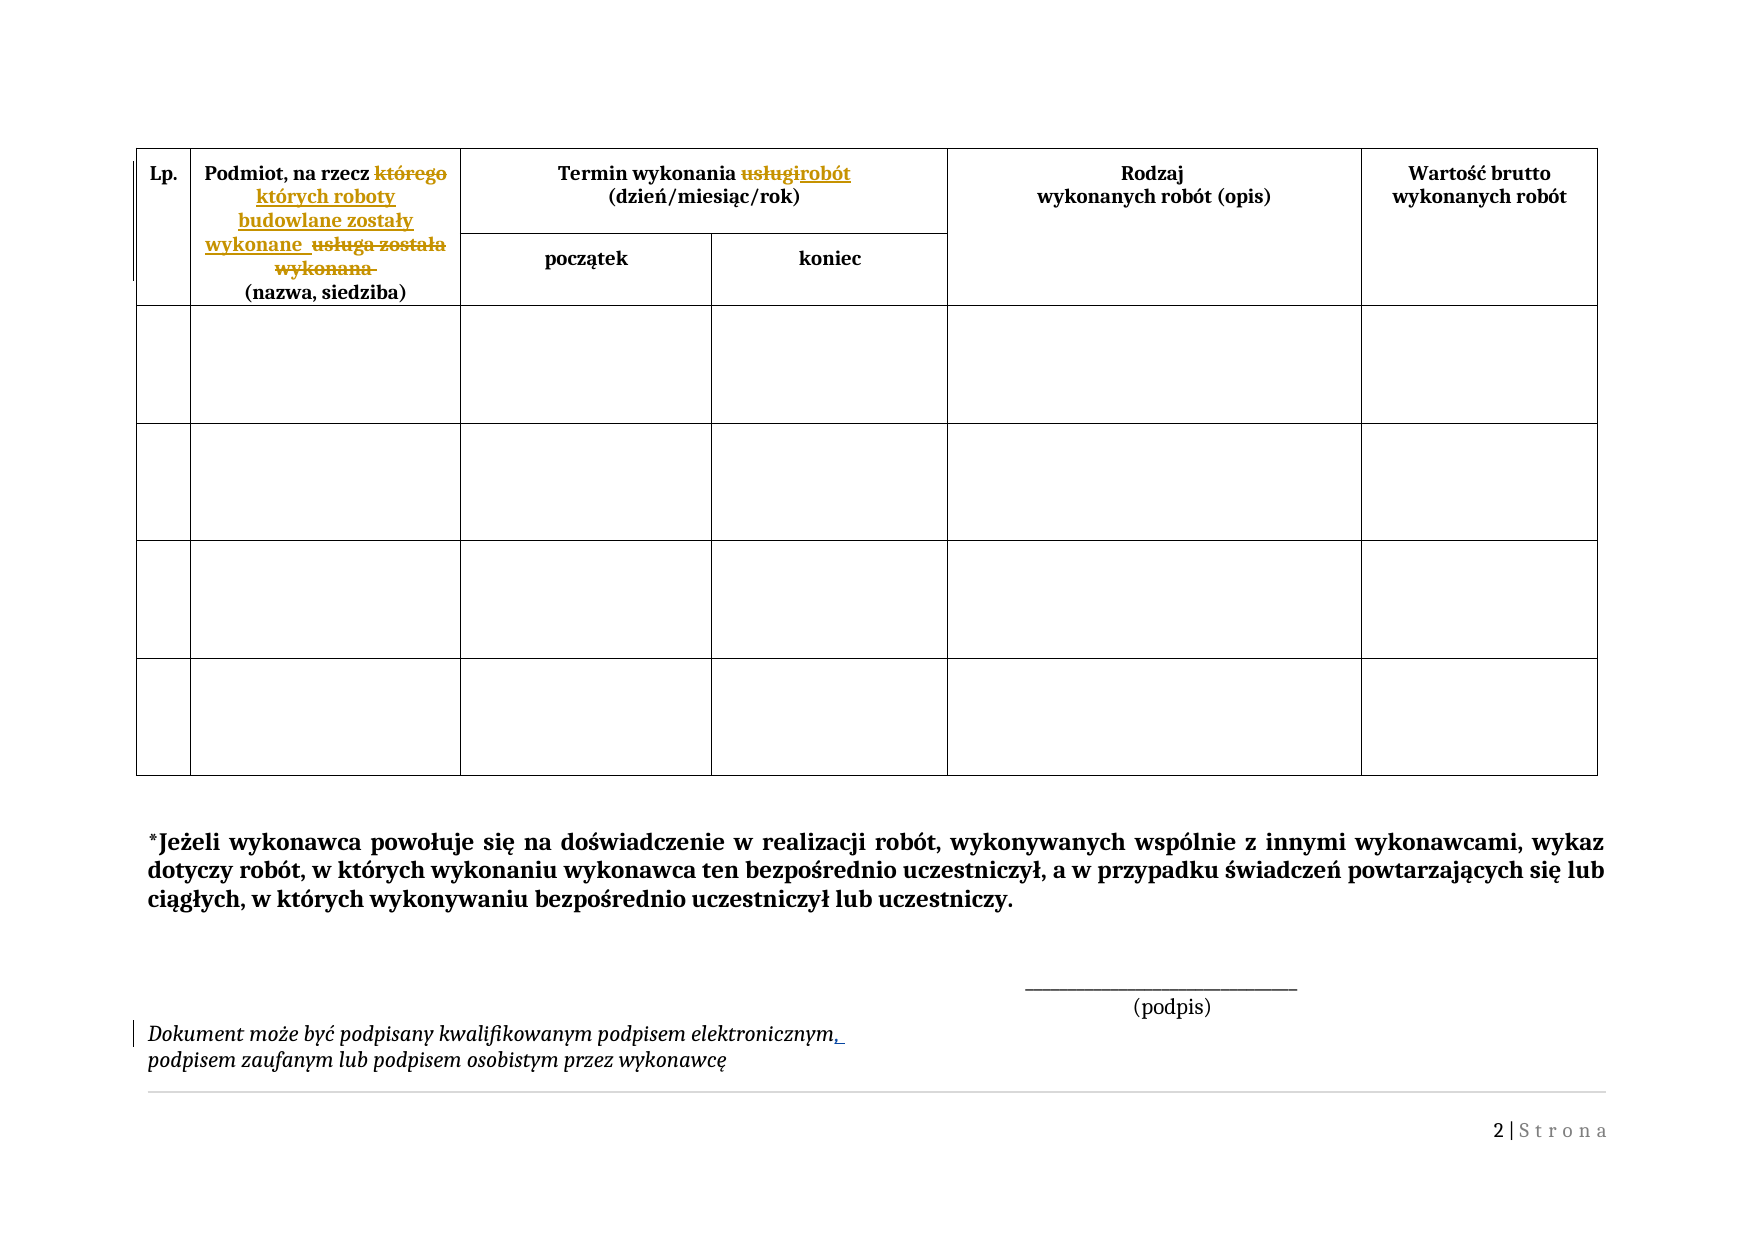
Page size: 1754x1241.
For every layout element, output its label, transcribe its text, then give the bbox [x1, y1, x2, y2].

table_cell [712, 659, 947, 775]
table_header Rodzaj wykonanych robót (opis) [948, 149, 1361, 305]
table_cell [1362, 424, 1597, 540]
table_header Podmiot, na rzecz (nazwa, siedziba) [191, 149, 460, 305]
table_cell [137, 659, 190, 775]
table_cell [191, 424, 460, 540]
table_cell początek [461, 234, 711, 305]
table_header Lp. [137, 149, 190, 305]
table_cell [191, 541, 460, 658]
table_cell [461, 424, 711, 540]
text Dokument może być podpisany kwalifikowanym podpisem elektronicznym [148, 1020, 1606, 1047]
text ________________________________ (podpis) [738, 968, 1606, 1020]
table_cell [948, 306, 1361, 422]
table_cell [1362, 659, 1597, 775]
table_cell [137, 306, 190, 422]
table_cell [191, 306, 460, 422]
text podpisem zaufanym lub podpisem osobistym przez wykonawcę [148, 1047, 1606, 1073]
table_header Termin wykonania (dzień/miesiąc/rok) [461, 149, 947, 233]
text *Jeżeli wykonawca powołuje się na doświadczenie w realizacji robót, wykonywanych wspólnie z innymi wykonawcami, wykaz dotyczy robót, w których wykonaniu wykonawca ten bezpośrednio uczestniczył, a w przypadku świadczeń powtarzających się lub ciągłych, w których wykonywaniu bezpośrednio uczestniczył lub uczestniczy. [148, 828, 1606, 914]
table_cell [712, 424, 947, 540]
table_cell [712, 541, 947, 658]
table_cell [461, 541, 711, 658]
table_cell [712, 306, 947, 422]
table_cell [137, 541, 190, 658]
table_cell [948, 541, 1361, 658]
table_cell [948, 659, 1361, 775]
table_cell [1362, 541, 1597, 658]
table_cell [461, 659, 711, 775]
table_cell koniec [712, 234, 947, 305]
table_header Wartość brutto wykonanych robót [1362, 149, 1597, 305]
table_cell [1362, 306, 1597, 422]
table_cell [461, 306, 711, 422]
table_cell [137, 424, 190, 540]
table_cell [948, 424, 1361, 540]
table_cell [191, 659, 460, 775]
